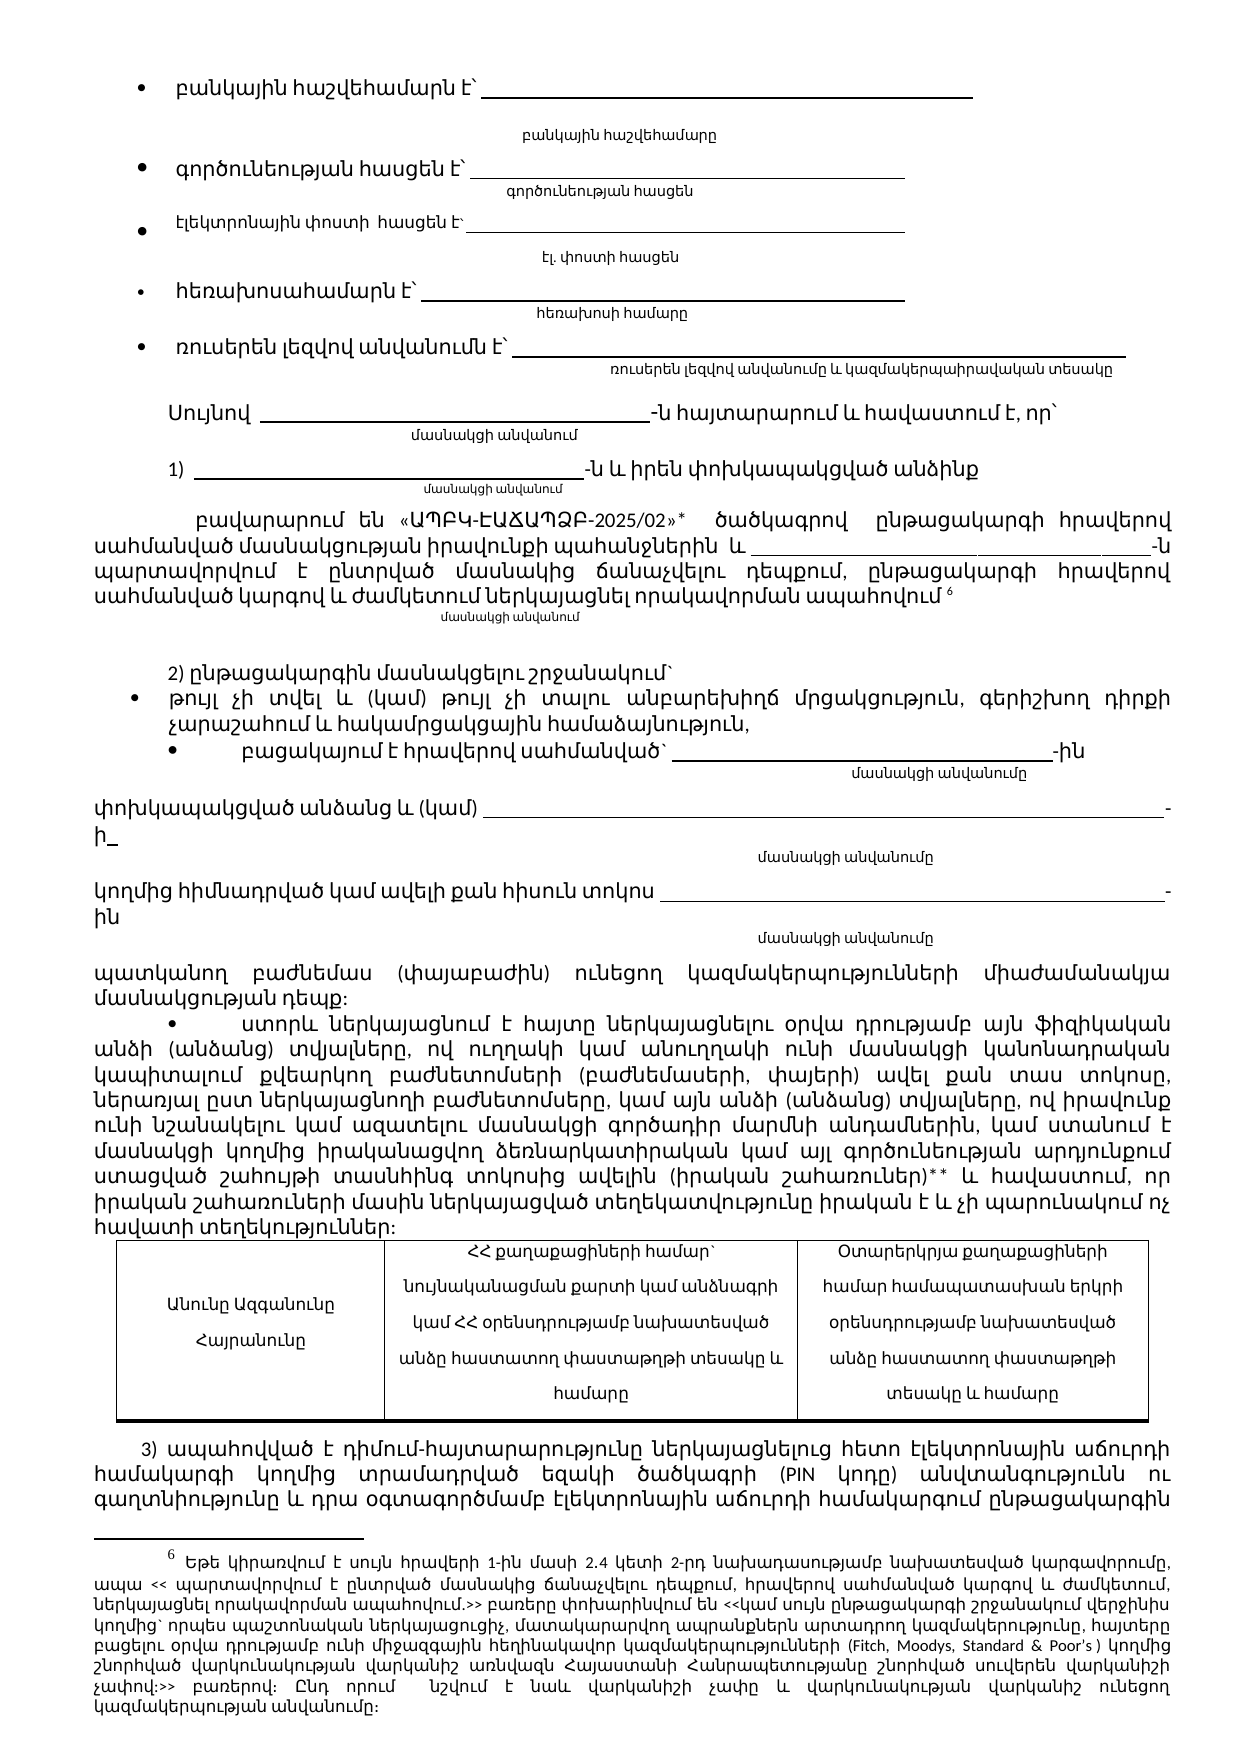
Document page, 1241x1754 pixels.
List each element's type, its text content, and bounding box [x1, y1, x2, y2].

list հեռախոսահամարն է՝ [138, 279, 1171, 304]
text մասնակցի անվանում [94, 482, 1171, 507]
list էլեկտրոնային փոստի հասցեն է՝ [138, 212, 1171, 248]
list ստորև ներկայացնում է հայտը ներկայացնելու օրվա դրությամբ այն ֆիզիկական անձի (անձանց) տվյալները, ով ուղղակի կամ անուղղակի ունի մասնակցի կանոնադրական կապիտալում քվեարկող բաժնետոմսերի (բաժնեմասերի, փայերի) ավել քան տաս տոկոսը, ներառյալ ըստ ներկայացնողի բաժնետոմսերը, կամ այն անձի (անձանց) տվյալները, ով իրավունք ունի նշանակելու կամ ազատելու մասնակցի գործադիր մարմնի անդամներին, կամ ստանում է մասնակցի կողմից իրականացվող ձեռնարկատիրական կամ այլ գործունեության արդյունքում ստացված շահույթի տասնհինգ տոկոսից ավելին (իրական շահառուներ)** և հավաստում, որ իրական շահառուների մասին ներկայացված տեղեկատվությունը իրական է և չի պարունակում ոչ հավատի տեղեկություններ: [94, 1011, 1171, 1240]
text 1) -ն և իրեն փոխկապակցված անձինք [94, 457, 1171, 482]
text կողմից հիմնադրված կամ ավելի քան հիսուն տոկոս -ին [94, 879, 1171, 929]
text էլ. փոստի հասցեն [94, 248, 1171, 279]
table_header ՀՀ քաղաքացիների համար` նույնականացման քարտի կամ անձնագրի կամ ՀՀ օրենսդրությամբ նախատեսված անձը հաստատող փաստաթղթի տեսակը և համարը [385, 1241, 797, 1419]
text 2) ընթացակարգին մասնակցելու շրջանակում` [94, 660, 1171, 685]
text գործունեության հասցեն [94, 182, 1171, 212]
text պատկանող բաժնեմաս (փայաբաժին) ունեցող կազմակերպությունների միաժամանակյա մասնակցության դեպք: [94, 960, 1171, 1011]
text մասնակցի անվանումը [94, 848, 1171, 879]
text հեռախոսի համարը [462, 304, 1171, 334]
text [94, 1436, 1171, 1512]
list ռուսերեն լեզվով անվանումն է՝ [138, 334, 1171, 360]
text բավարարում են «ԱՊԲԿ-ԷԱՃԱՊՁԲ-2025/02»* ծածկագրով ընթացակարգի հրավերով սահմանված մասնակցության իրավունքի պահանջներին և -ն պարտավորվում է ընտրված մասնակից ճանաչվելու դեպքում, ընթացակարգի հրավերով սահմանված կարգով և ժամկետում ներկայացնել որակավորման ապահովում [94, 507, 1171, 609]
table_header Օտարերկրյա քաղաքացիների համար համապատասխան երկրի օրենսդրությամբ նախատեսված անձը հաստատող փաստաթղթի տեսակը և համարը [798, 1241, 1148, 1419]
list բանկային հաշվեհամարն է՝ [138, 75, 1171, 126]
text Սույնով -ն հայտարարում և հավաստում է, որ՝ [94, 396, 1171, 426]
text մասնակցի անվանում [94, 609, 1171, 634]
text բանկային հաշվեհամարը [94, 126, 1171, 156]
text մասնակցի անվանում [94, 426, 1171, 457]
list բացակայում է հրավերով սահմանված` -ին [94, 736, 1171, 764]
text փոխկապակցված անձանց և (կամ) -ի [94, 795, 1171, 848]
text ռուսերեն լեզվով անվանումը և կազմակերպաիրավական տեսակը [536, 360, 1171, 391]
list գործունեության հասցեն է՝ [138, 156, 1171, 182]
table_header Անունը Ազգանունը Հայրանունը [117, 1241, 384, 1419]
text մասնակցի անվանումը [94, 764, 1171, 795]
list թույլ չի տվել և (կամ) թույլ չի տալու անբարեխիղճ մրցակցություն, գերիշխող դիրքի չարաշահում և հակամրցակցային համաձայնություն, [131, 685, 1171, 736]
text մասնակցի անվանումը [94, 929, 1171, 960]
